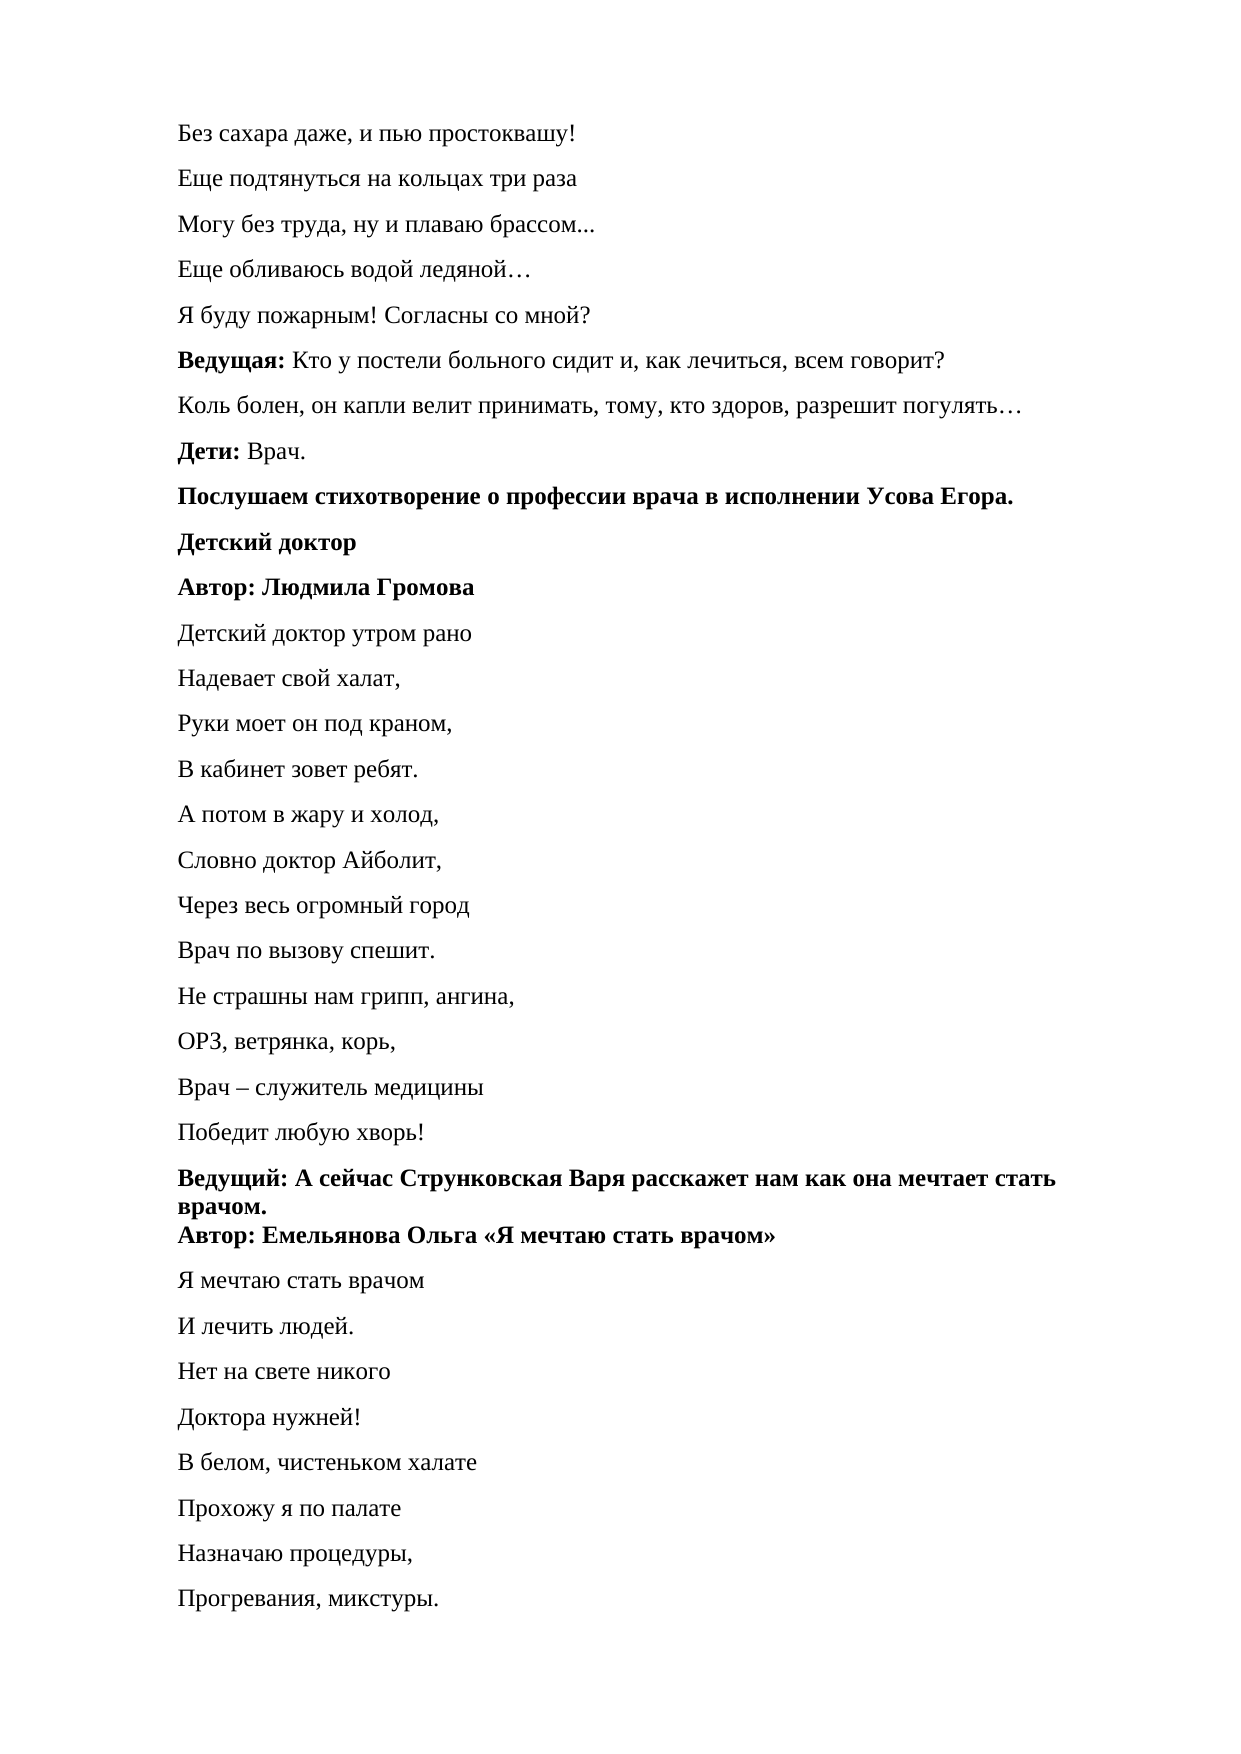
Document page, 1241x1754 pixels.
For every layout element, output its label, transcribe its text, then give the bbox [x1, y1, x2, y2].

text Детский доктор [177, 527, 1152, 556]
text Автор: Людмила Громова [177, 572, 1152, 601]
text В кабинет зовет ребят. [177, 754, 1152, 783]
text Послушаем стихотворение о профессии врача в исполнении Усова Егора. [177, 481, 1152, 510]
text Прохожу я по палате [177, 1493, 1152, 1521]
text Не страшны нам грипп, ангина, [177, 981, 1152, 1010]
text Коль болен, он капли велит принимать, тому, кто здоров, разрешит погулять… [177, 391, 1152, 419]
text Врач – служитель медицины [177, 1072, 1152, 1101]
text Руки моет он под краном, [177, 708, 1152, 737]
text И лечить людей. [177, 1311, 1152, 1340]
text Еще подтянуться на кольцах три раза [177, 163, 1152, 192]
text Могу без труда, ну и плаваю брассом... [177, 209, 1152, 238]
text Врач по вызову спешит. [177, 936, 1152, 964]
text Без сахара даже, и пью простоквашу! [177, 118, 1152, 147]
text Ведущий: А сейчас Струнковская Варя расскажет нам как она мечтает стать врачом. Автор: Емельянова Ольга «Я мечтаю стать врачом» [177, 1163, 1152, 1249]
text Нет на свете никого [177, 1356, 1152, 1385]
text Словно доктор Айболит, [177, 845, 1152, 873]
text Надевает свой халат, [177, 663, 1152, 692]
text Назначаю процедуры, [177, 1538, 1152, 1567]
text Еще обливаюсь водой ледяной… [177, 254, 1152, 283]
text Доктора нужней! [177, 1402, 1152, 1431]
text Через весь огромный город [177, 890, 1152, 919]
text А потом в жару и холод, [177, 799, 1152, 828]
text Победит любую хворь! [177, 1117, 1152, 1146]
text Я мечтаю стать врачом [177, 1266, 1152, 1294]
text В белом, чистеньком халате [177, 1447, 1152, 1476]
text Дети: Врач. [177, 436, 1152, 465]
text Детский доктор утром рано [177, 618, 1152, 646]
text ОРЗ, ветрянка, корь, [177, 1026, 1152, 1055]
text Прогревания, микстуры. [177, 1583, 1152, 1612]
text Я буду пожарным! Согласны со мной? [177, 300, 1152, 328]
text Ведущая: Кто у постели больного сидит и, как лечиться, всем говорит? [177, 345, 1152, 374]
